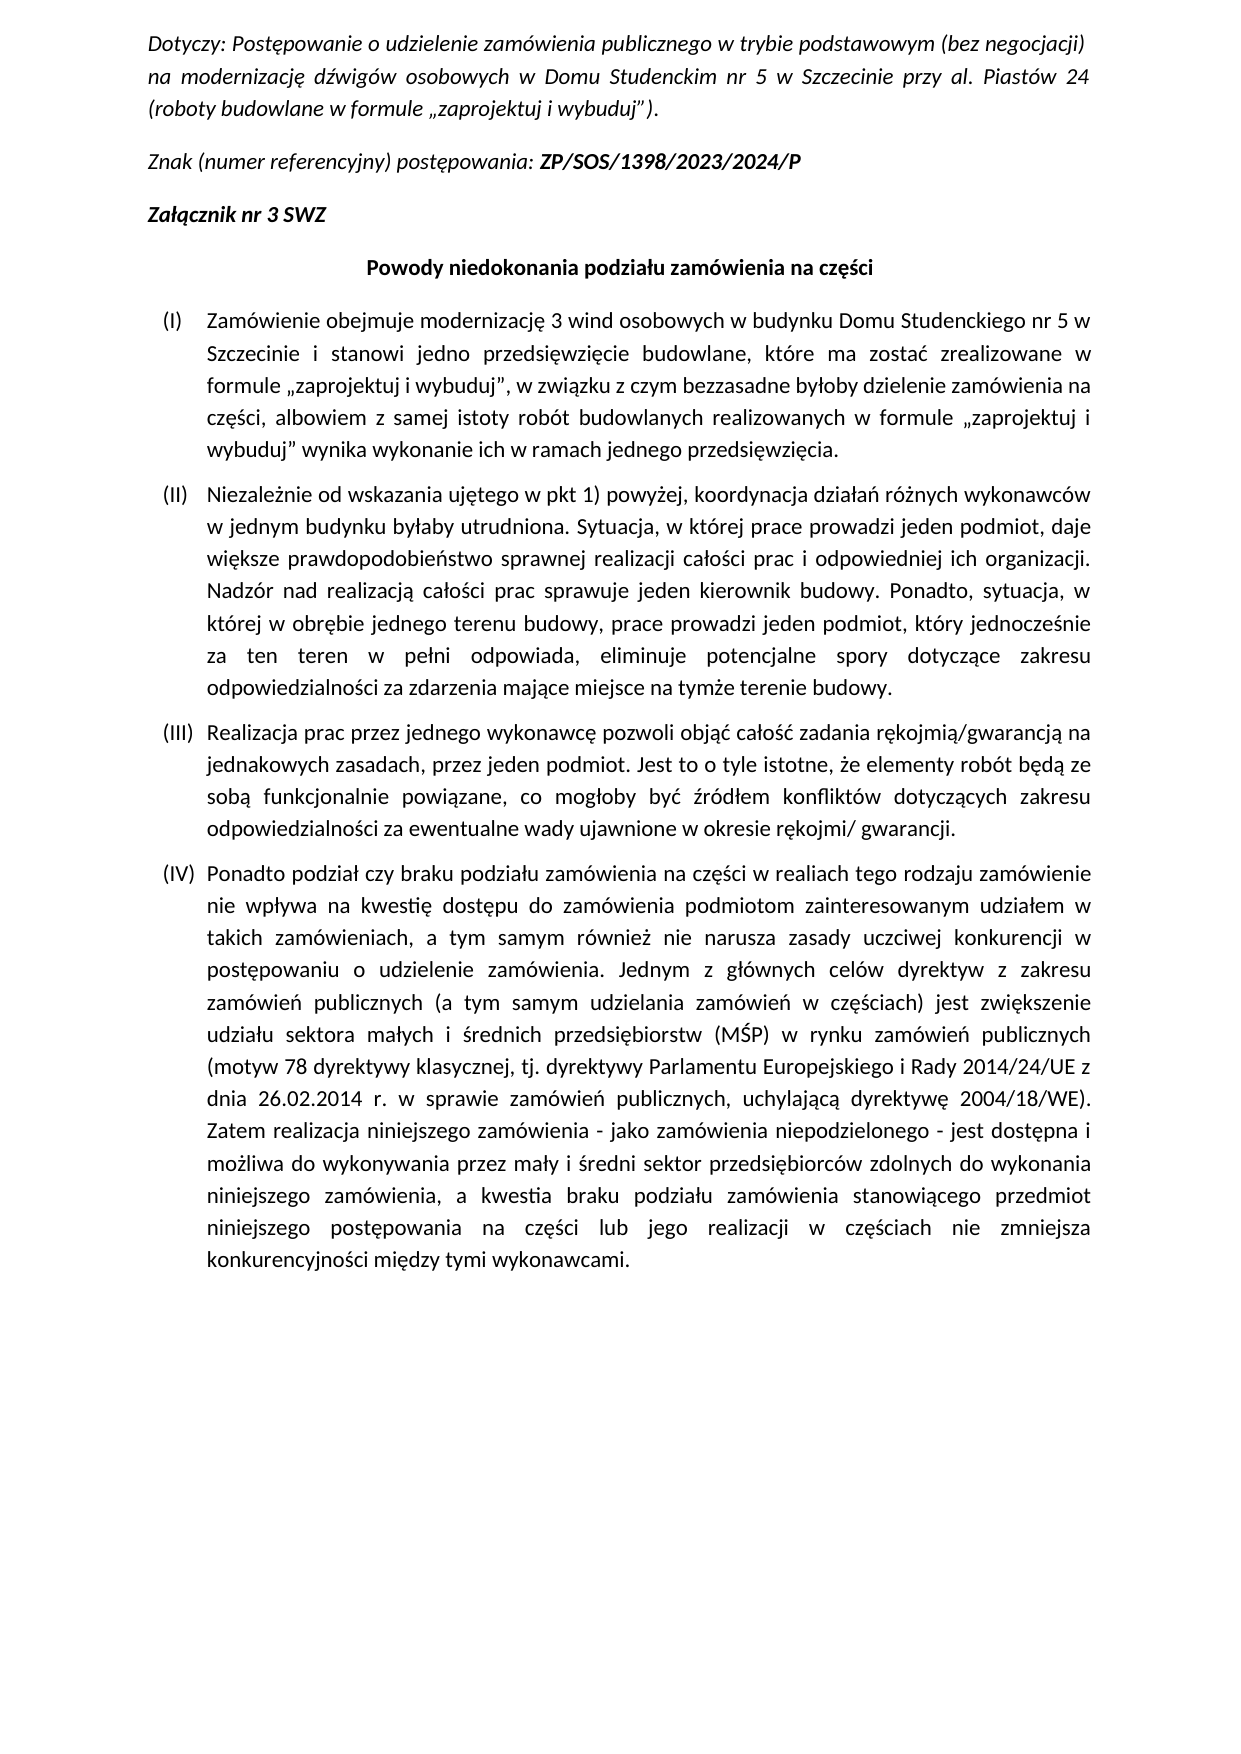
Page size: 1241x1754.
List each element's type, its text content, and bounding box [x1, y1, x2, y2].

text Powody niedokonania podziału zamówienia na części [148, 253, 1093, 281]
list Ponadto podział czy braku podziału zamówienia na części w realiach tego rodzaju zamówienie nie wpływa na kwestię dostępu do zamówienia podmiotom zainteresowanym udziałem w takich zamówieniach, a tym samym również nie narusza zasady uczciwej konkurencji w postępowaniu o udzielenie zamówienia. Jednym z głównych celów dyrektyw z zakresu zamówień publicznych (a tym samym udzielania zamówień w częściach) jest zwiększenie udziału sektora małych i średnich przedsiębiorstw (MŚP) w rynku zamówień publicznych (motyw 78 dyrektywy klasycznej, tj. dyrektywy Parlamentu Europejskiego i Rady 2014/24/UE z dnia 26.02.2014 r. w sprawie zamówień publicznych, uchylającą dyrektywę 2004/18/WE). Zatem realizacja niniejszego zamówienia - jako zamówienia niepodzielonego - jest dostępna i możliwa do wykonywania przez mały i średni sektor przedsiębiorców zdolnych do wykonania niniejszego zamówienia, a kwestia braku podziału zamówienia stanowiącego przedmiot niniejszego postępowania na części lub jego realizacji w częściach nie zmniejsza konkurencyjności między tymi wykonawcami. [162, 859, 1093, 1273]
list Niezależnie od wskazania ujętego w pkt 1) powyżej, koordynacja działań różnych wykonawców w jednym budynku byłaby utrudniona. Sytuacja, w której prace prowadzi jeden podmiot, daje większe prawdopodobieństwo sprawnej realizacji całości prac i odpowiedniej ich organizacji. Nadzór nad realizacją całości prac sprawuje jeden kierownik budowy. Ponadto, sytuacja, w której w obrębie jednego terenu budowy, prace prowadzi jeden podmiot, który jednocześnie za ten teren w pełni odpowiada, eliminuje potencjalne spory dotyczące zakresu odpowiedzialności za zdarzenia mające miejsce na tymże terenie budowy. [162, 480, 1093, 701]
list Realizacja prac przez jednego wykonawcę pozwoli objąć całość zadania rękojmią/gwarancją na jednakowych zasadach, przez jeden podmiot. Jest to o tyle istotne, że elementy robót będą ze sobą funkcjonalnie powiązane, co mogłoby być źródłem konfliktów dotyczących zakresu odpowiedzialności za ewentualne wady ujawnione w okresie rękojmi/ gwarancji. [162, 718, 1093, 842]
list Zamówienie obejmuje modernizację 3 wind osobowych w budynku Domu Studenckiego nr 5 w Szczecinie i stanowi jedno przedsięwzięcie budowlane, które ma zostać zrealizowane w formule „zaprojektuj i wybuduj”, w związku z czym bezzasadne byłoby dzielenie zamówienia na części, albowiem z samej istoty robót budowlanych realizowanych w formule „zaprojektuj i wybuduj” wynika wykonanie ich w ramach jednego przedsięwzięcia. [162, 306, 1093, 463]
